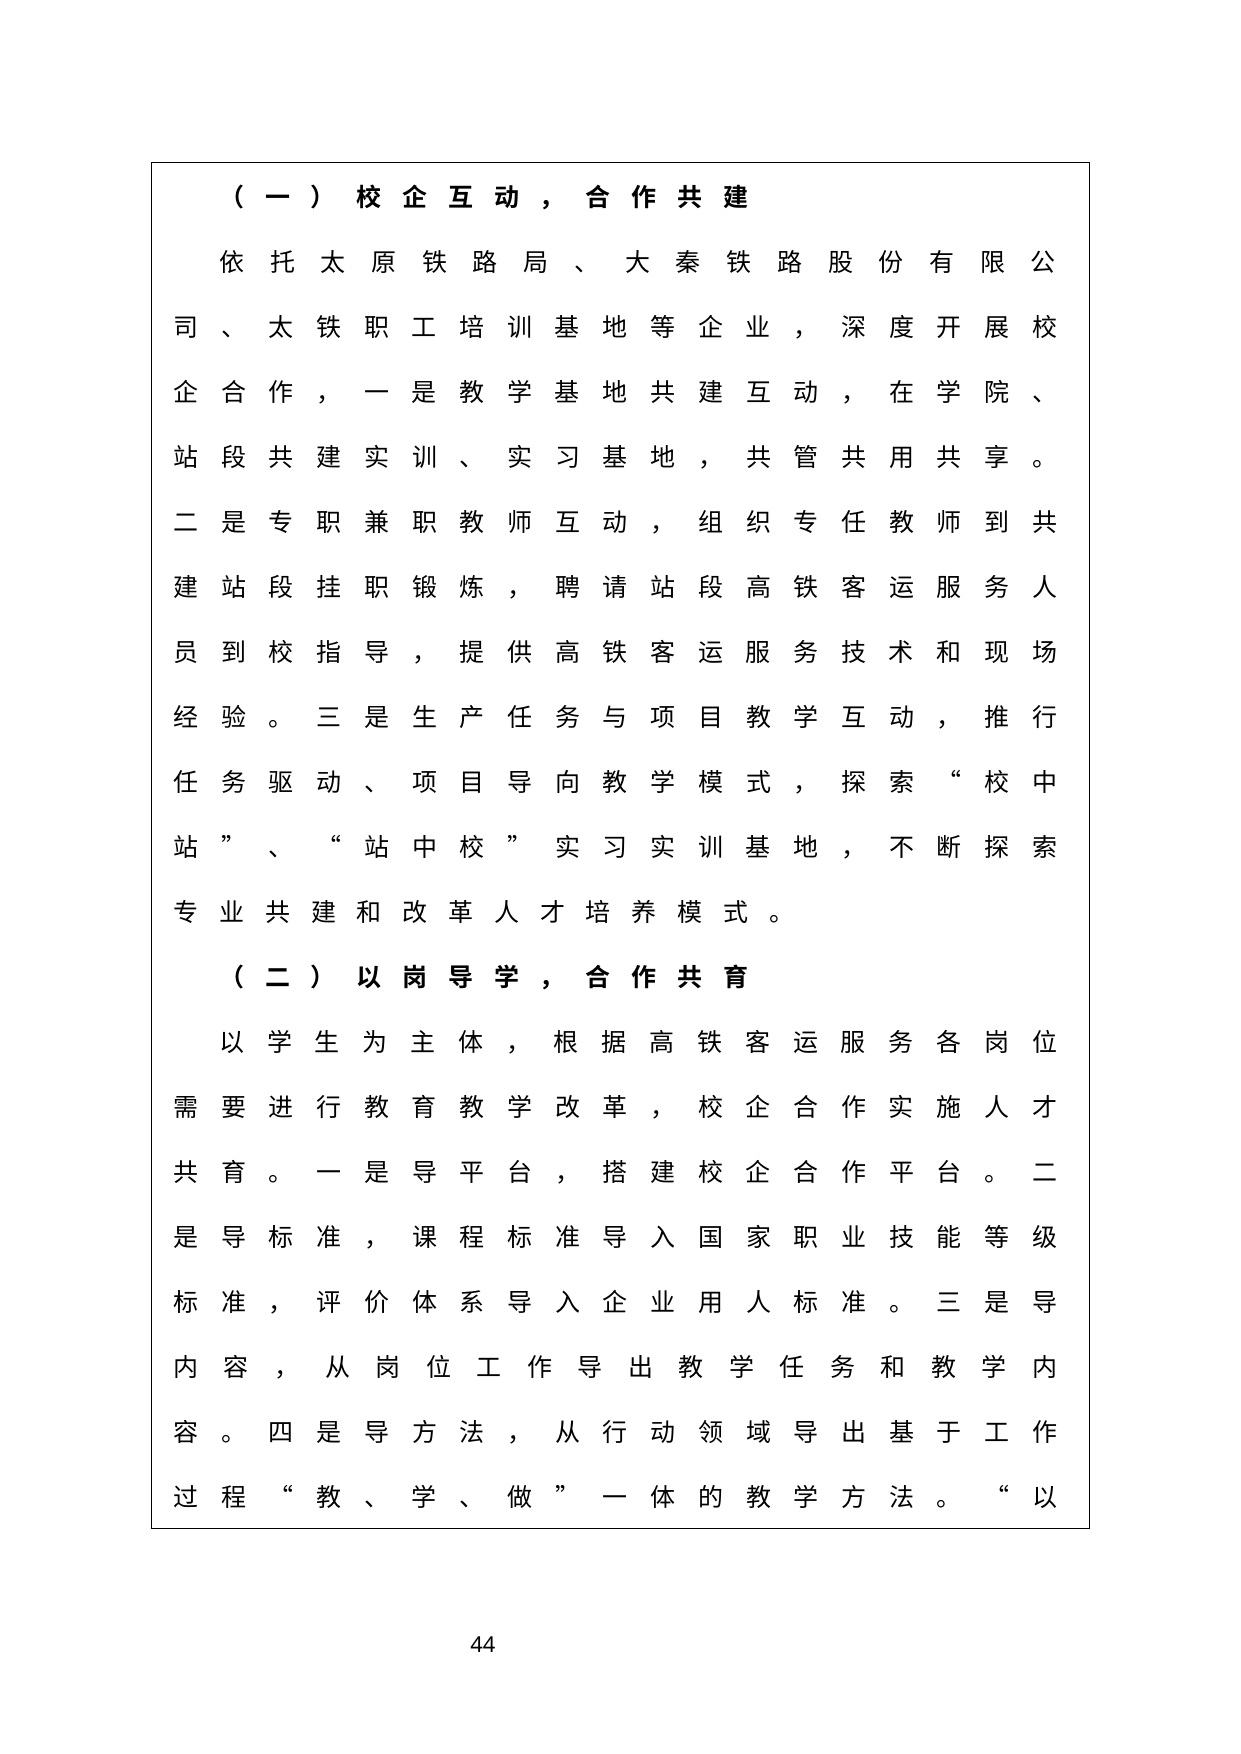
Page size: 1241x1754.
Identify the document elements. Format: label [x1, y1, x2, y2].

table_header [152, 163, 1089, 1528]
